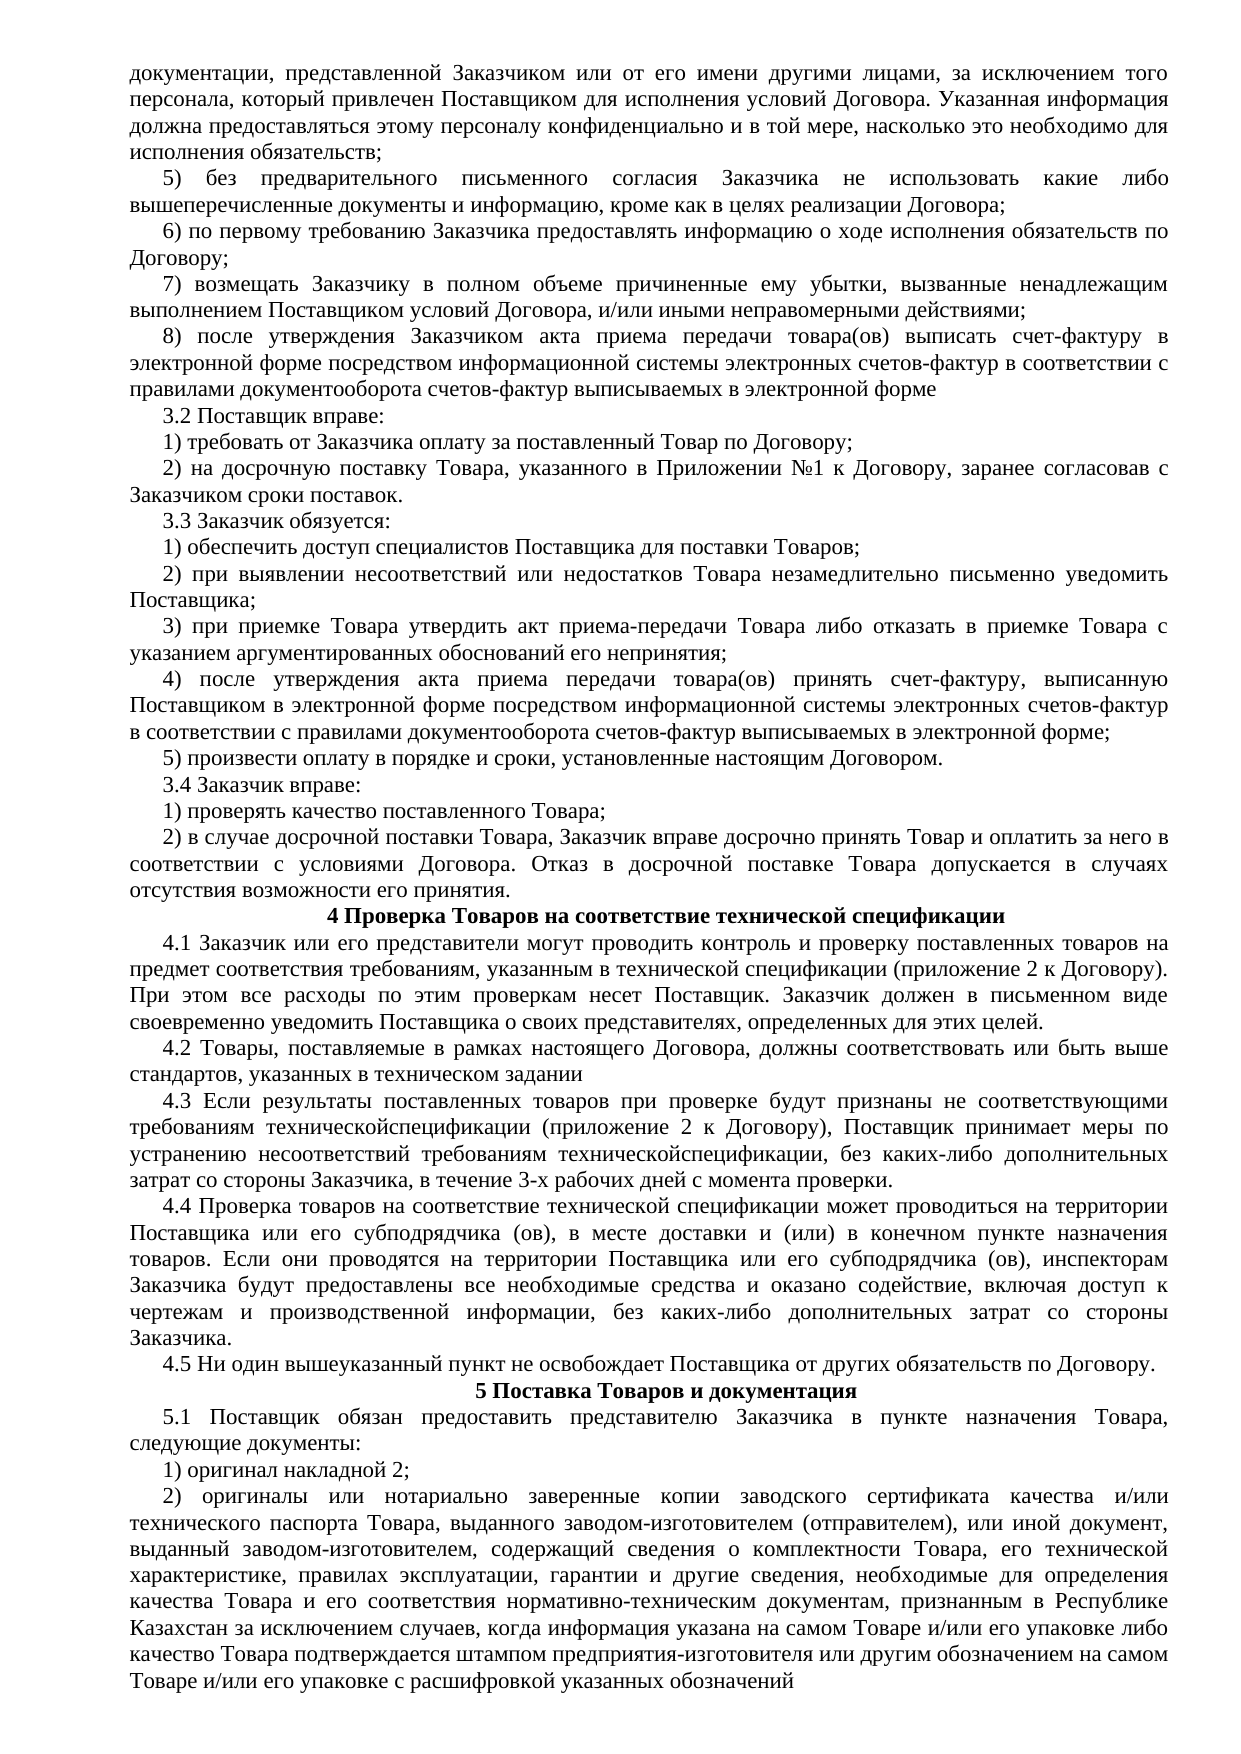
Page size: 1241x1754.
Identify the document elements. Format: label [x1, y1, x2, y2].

table_header [118, 59, 1181, 1693]
